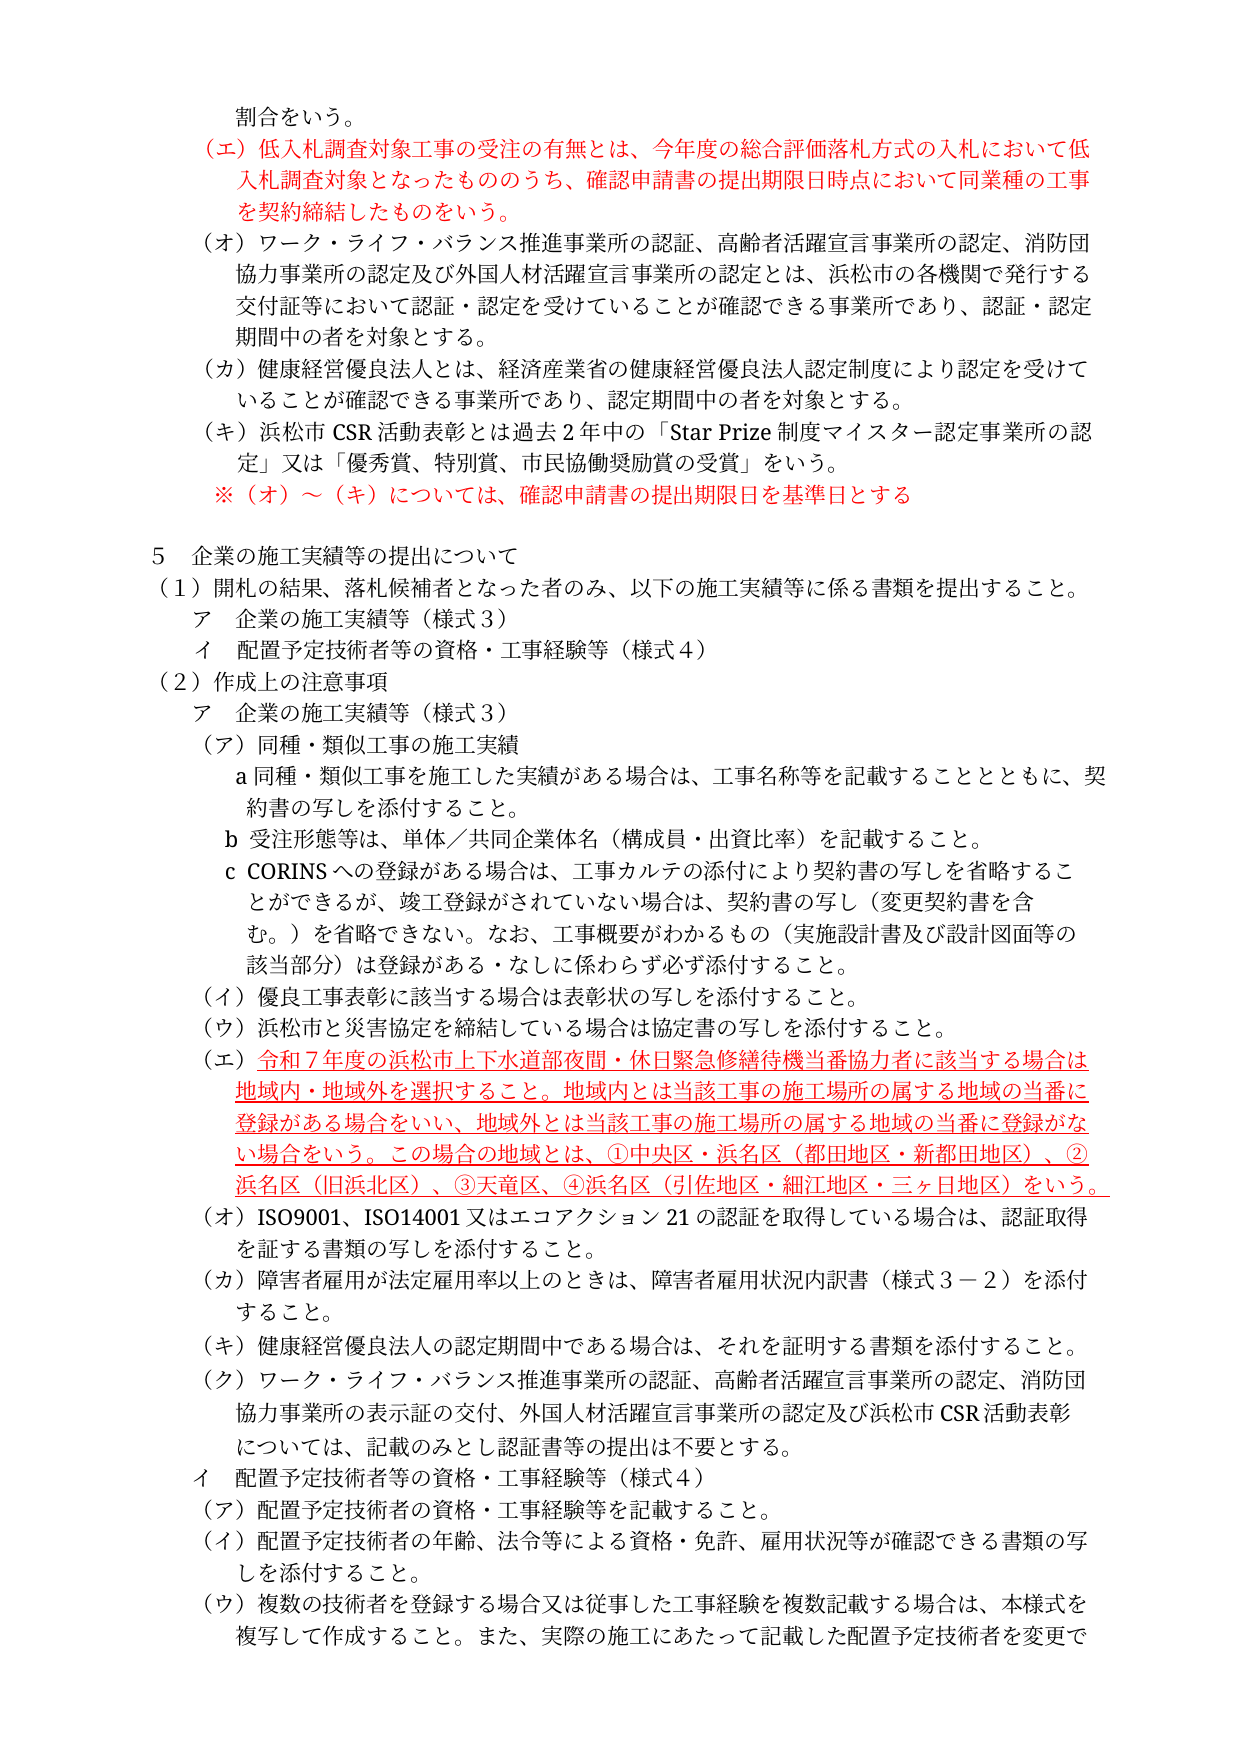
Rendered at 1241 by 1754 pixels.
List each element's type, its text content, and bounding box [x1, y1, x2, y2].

text （カ）健康経営優良法人とは、経済産業省の健康経営優良法人認定制度により認定を受けていることが確認できる事業所であり、認定期間中の者を対象とする。 [192, 352, 1092, 415]
text ア 企業の施工実績等（様式３） [148, 697, 1092, 728]
text （ア）配置予定技術者の資格・工事経験等を記載すること。 [148, 1493, 1092, 1524]
text （ク）ワーク・ライフ・バランス推進事業所の認証、高齢者活躍宣言事業所の認定、消防団協力事業所の表示証の交付、外国人材活躍宣言事業所の認定及び浜松市CSR活動表彰については、記載のみとし認証書等の提出は不要とする。 [191, 1362, 1092, 1462]
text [148, 1587, 1092, 1650]
text c CORINSへの登録がある場合は、工事カルテの添付により契約書の写しを省略することができるが、竣工登録がされていない場合は、契約書の写し（変更契約書を含む。）を省略できない。なお、工事概要がわかるもの（実施設計書及び設計図面等の該当部分）は登録がある・なしに係わらず必ず添付すること。 [148, 854, 1092, 980]
text ※（オ）～（キ）については、確認申請書の提出期限日を基準日とする [192, 478, 1092, 509]
text （オ）ワーク・ライフ・バランス推進事業所の認証、高齢者活躍宣言事業所の認定、消防団協力事業所の認定及び外国人材活躍宣言事業所の認定とは、浜松市の各機関で発行する交付証等において認証・認定を受けていることが確認できる事業所であり、認証・認定期間中の者を対象とする。 [191, 226, 1092, 352]
text （イ）配置予定技術者の年齢、法令等による資格・免許、雇用状況等が確認できる書類の写しを添付すること。 [148, 1524, 1092, 1587]
text （オ）ISO9001、ISO14001又はエコアクション21の認証を取得している場合は、認証取得を証する書類の写しを添付すること。 [148, 1200, 1092, 1263]
text （カ）障害者雇用が法定雇用率以上のときは、障害者雇用状況内訳書（様式３－２）を添付すること。 [148, 1263, 1092, 1326]
text ５ 企業の施工実績等の提出について [148, 539, 1092, 571]
text （イ）優良工事表彰に該当する場合は表彰状の写しを添付すること。 [191, 980, 1092, 1011]
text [148, 100, 1092, 132]
text b 受注形態等は、単体／共同企業体名（構成員・出資比率）を記載すること。 [148, 822, 1092, 854]
text イ 配置予定技術者等の資格・工事経験等（様式４） [148, 1462, 1092, 1493]
text （ア）同種・類似工事の施工実績 [148, 728, 1092, 759]
text （エ）低入札調査対象工事の受注の有無とは、今年度の総合評価落札方式の入札において低入札調査対象となったもののうち、確認申請書の提出期限日時点において同業種の工事を契約締結したものをいう。 [193, 132, 1092, 226]
text （キ）浜松市CSR活動表彰とは過去2年中の「Star Prize制度マイスター認定事業所の認定」又は「優秀賞、特別賞、市民協働奨励賞の受賞」をいう。 [192, 415, 1092, 478]
text （１）開札の結果、落札候補者となった者のみ、以下の施工実績等に係る書類を提出すること。 [148, 571, 1092, 602]
text （ウ）浜松市と災害協定を締結している場合は協定書の写しを添付すること。 [148, 1011, 1092, 1043]
text （２）作成上の注意事項 [148, 665, 1092, 697]
text a 同種・類似工事を施工した実績がある場合は、工事名称等を記載することとともに、契約書の写しを添付すること。 [148, 759, 1107, 822]
text （エ）令和７年度の浜松市上下水道部夜間・休日緊急修繕待機当番協力者に該当する場合は地域内・地域外を選択すること。地域内とは当該工事の施工場所の属する地域の当番に登録がある場合をいい、地域外とは当該工事の施工場所の属する地域の当番に登録がない場合をいう。この場合の地域とは、①中央区・浜名区（都田地区・新都田地区）、②浜名区（旧浜北区）、③天竜区、④浜名区（引佐地区・細江地区・三ヶ日地区）をいう。 [148, 1043, 1092, 1200]
text （キ）健康経営優良法人の認定期間中である場合は、それを証明する書類を添付すること。 [191, 1326, 1092, 1362]
text イ 配置予定技術者等の資格・工事経験等（様式４） [193, 634, 1092, 665]
text ア 企業の施工実績等（様式３） [148, 602, 1092, 634]
